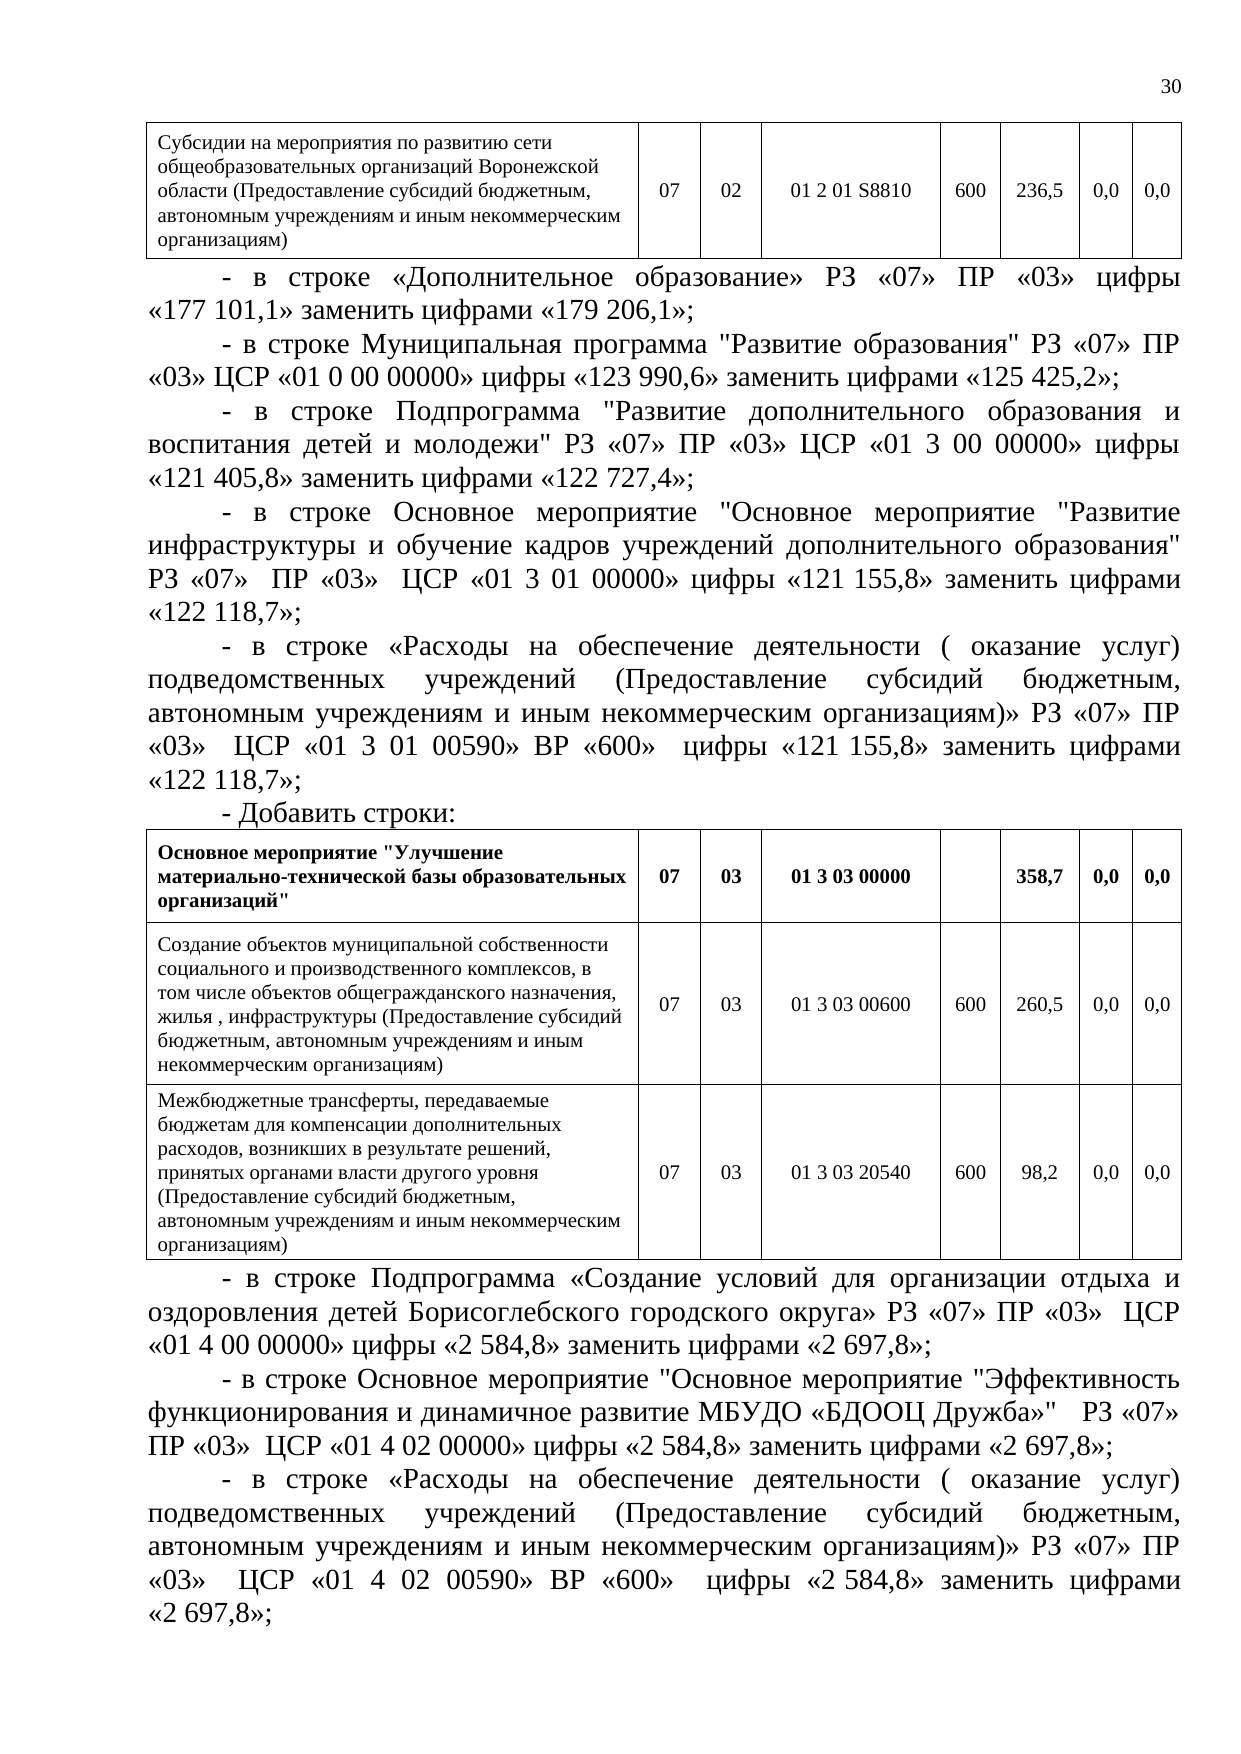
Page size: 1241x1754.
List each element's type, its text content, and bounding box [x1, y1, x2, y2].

table_header 01 3 03 00000 [762, 830, 940, 922]
table_cell Создание объектов муниципальной собственности социального и производственного комплексов, в том числе объектов общегражданского назначения, жилья , инфраструктуры (Предоставление субсидий бюджетным, автономным учреждениям и иным некоммерческим организациям) [147, 923, 638, 1084]
table_header 0,0 [1133, 830, 1181, 922]
table_cell 03 [701, 1085, 761, 1259]
table_cell 01 3 03 20540 [762, 1085, 940, 1259]
table_header Основное мероприятие "Улучшение материально-технической базы образовательных организаций" [147, 830, 638, 922]
table_cell 0,0 [1133, 1085, 1181, 1259]
text - в строке «Расходы на обеспечение деятельности ( оказание услуг) подведомственных учреждений (Предоставление субсидий бюджетным, автономным учреждениям и иным некоммерческим организациям)» РЗ «07» ПР «03» ЦСР «01 3 01 00590» ВР «600» цифры «121 155,8» заменить цифрами «122 118,7»; [148, 628, 1181, 796]
table_header 02 [701, 123, 761, 258]
table_header [941, 830, 1000, 922]
table_cell 600 [941, 1085, 1000, 1259]
table_cell 01 3 03 00600 [762, 923, 940, 1084]
text - Добавить строки: [148, 796, 1181, 829]
table_header 07 [639, 123, 700, 258]
table_cell 03 [701, 923, 761, 1084]
table_cell 98,2 [1001, 1085, 1079, 1259]
table_header 03 [701, 830, 761, 922]
table_cell 07 [639, 1085, 700, 1259]
text - в строке Подпрограмма «Создание условий для организации отдыха и оздоровления детей Борисоглебского городского округа» РЗ «07» ПР «03» ЦСР «01 4 00 00000» цифры «2 584,8» заменить цифрами «2 697,8»; [148, 1260, 1181, 1361]
table_cell 0,0 [1080, 1085, 1132, 1259]
text - в строке «Дополнительное образование» РЗ «07» ПР «03» цифры «177 101,1» заменить цифрами «179 206,1»; [148, 259, 1181, 326]
table_header 0,0 [1080, 830, 1132, 922]
text - в строке Основное мероприятие "Основное мероприятие "Эффективность функционирования и динамичное развитие МБУДО «БДООЦ Дружба»" РЗ «07» ПР «03» ЦСР «01 4 02 00000» цифры «2 584,8» заменить цифрами «2 697,8»; [148, 1361, 1181, 1461]
table_header 0,0 [1080, 123, 1132, 258]
table_cell Межбюджетные трансферты, передаваемые бюджетам для компенсации дополнительных расходов, возникших в результате решений, принятых органами власти другого уровня (Предоставление субсидий бюджетным, автономным учреждениям и иным некоммерческим организациям) [147, 1085, 638, 1259]
text - в строке Подпрограмма "Развитие дополнительного образования и воспитания детей и молодежи" РЗ «07» ПР «03» ЦСР «01 3 00 00000» цифры «121 405,8» заменить цифрами «122 727,4»; [148, 393, 1181, 494]
text - в строке Основное мероприятие "Основное мероприятие "Развитие инфраструктуры и обучение кадров учреждений дополнительного образования" РЗ «07» ПР «03» ЦСР «01 3 01 00000» цифры «121 155,8» заменить цифрами «122 118,7»; [148, 494, 1181, 628]
table_cell 0,0 [1133, 923, 1181, 1084]
table_cell 260,5 [1001, 923, 1079, 1084]
table_header 600 [941, 123, 1000, 258]
table_header 01 2 01 S8810 [762, 123, 940, 258]
table_header 358,7 [1001, 830, 1079, 922]
table_header 07 [639, 830, 700, 922]
table_cell 07 [639, 923, 700, 1084]
text - в строке «Расходы на обеспечение деятельности ( оказание услуг) подведомственных учреждений (Предоставление субсидий бюджетным, автономным учреждениям и иным некоммерческим организациям)» РЗ «07» ПР «03» ЦСР «01 4 02 00590» ВР «600» цифры «2 584,8» заменить цифрами «2 697,8»; [148, 1461, 1181, 1629]
table_cell 600 [941, 923, 1000, 1084]
text - в строке Муниципальная программа "Развитие образования" РЗ «07» ПР «03» ЦСР «01 0 00 00000» цифры «123 990,6» заменить цифрами «125 425,2»; [148, 326, 1181, 393]
table_header Субсидии на мероприятия по развитию сети общеобразовательных организаций Воронежской области (Предоставление субсидий бюджетным, автономным учреждениям и иным некоммерческим организациям) [147, 123, 638, 258]
table_cell 0,0 [1080, 923, 1132, 1084]
table_header 236,5 [1001, 123, 1079, 258]
table_header 0,0 [1133, 123, 1181, 258]
